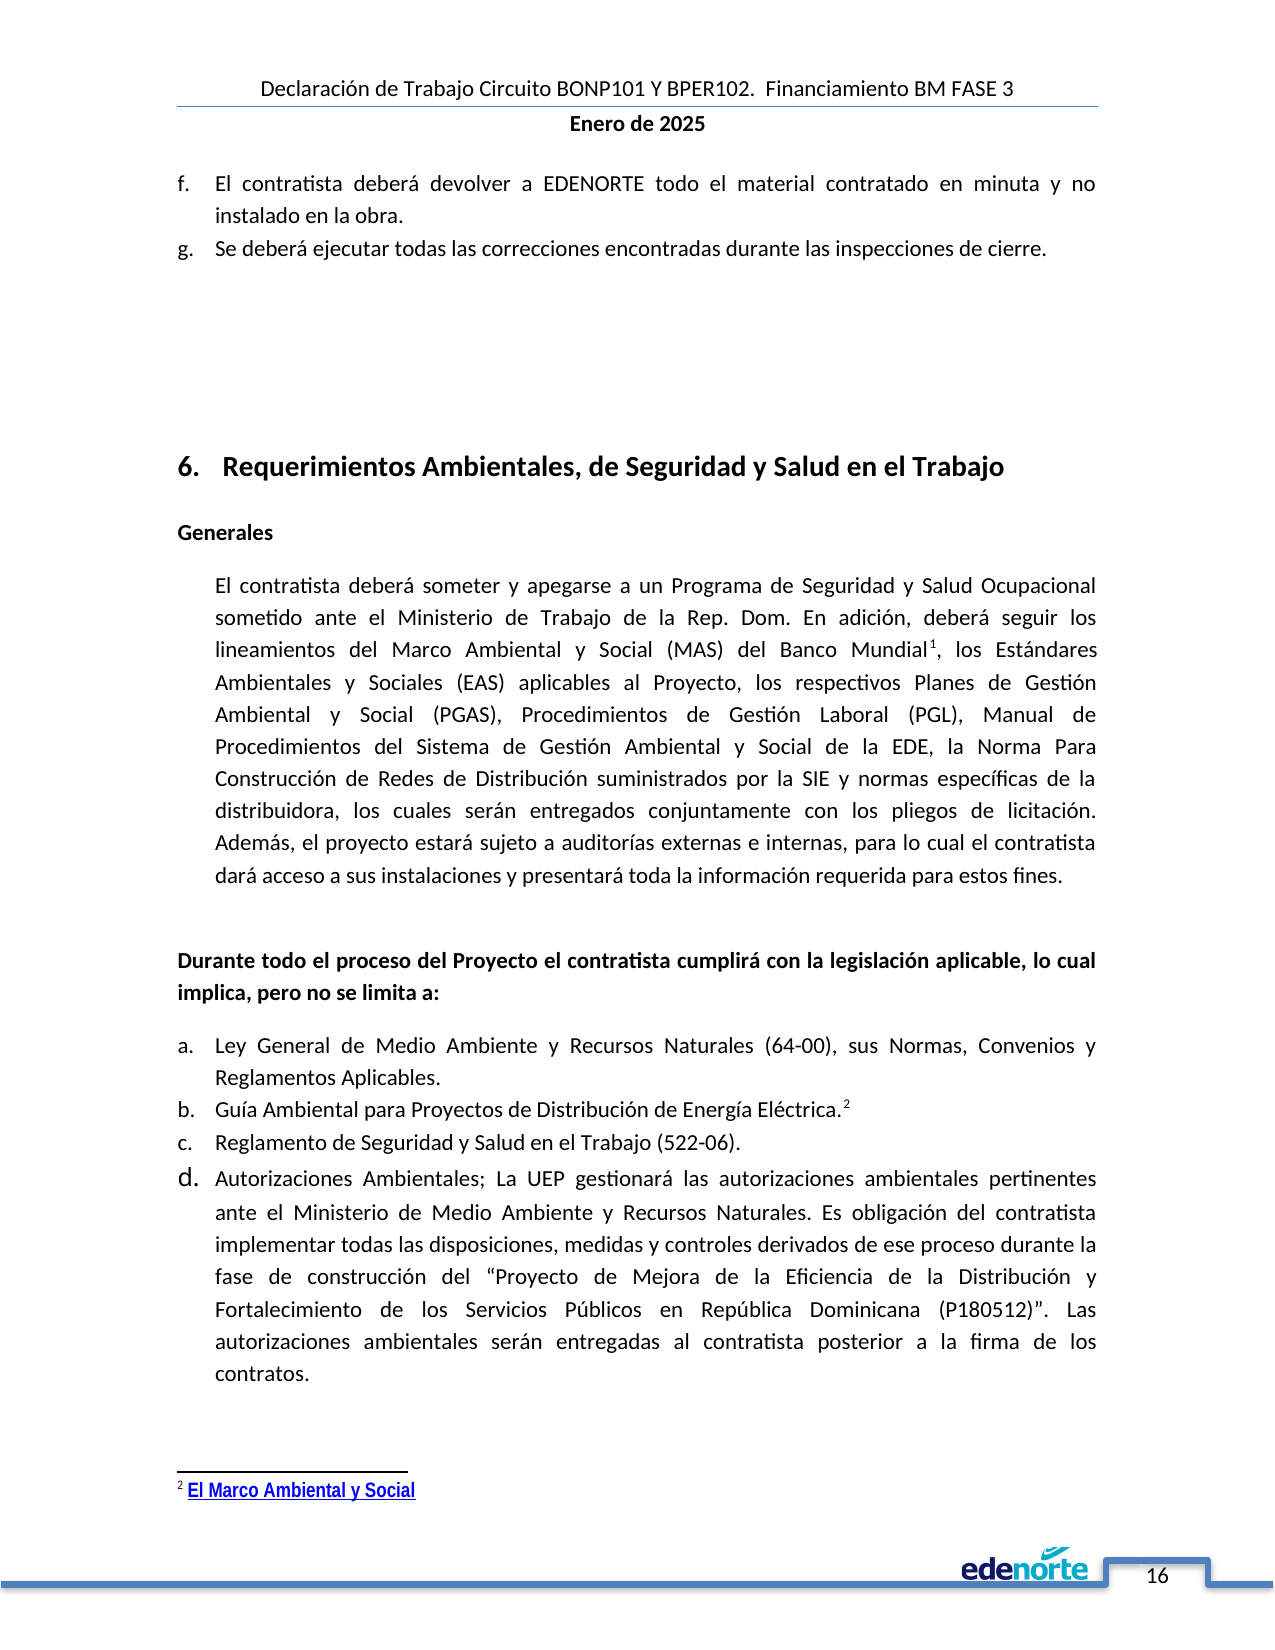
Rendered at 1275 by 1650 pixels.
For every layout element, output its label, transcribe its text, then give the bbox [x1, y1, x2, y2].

list El contratista deberá devolver a EDENORTE todo el material contratado en minuta y no instalado en la obra. [177, 169, 1098, 229]
list Autorizaciones Ambientales; La UEP gestionará las autorizaciones ambientales pertinentes ante el Ministerio de Medio Ambiente y Recursos Naturales. Es obligación del contratista implementar todas las disposiciones, medidas y controles derivados de ese proceso durante la fase de construcción del “Proyecto de Mejora de la Eficiencia de la Distribución y Fortalecimiento de los Servicios Públicos en República Dominicana (P180512)”. Las autorizaciones ambientales serán entregadas al contratista posterior a la firma de los contratos. [177, 1160, 1098, 1387]
list Guía Ambiental para Proyectos de Distribución de Energía Eléctrica. [177, 1096, 1098, 1123]
list Ley General de Medio Ambiente y Recursos Naturales (64-00), sus Normas, Convenios y Reglamentos Aplicables. [177, 1031, 1098, 1091]
subtitle Requerimientos Ambientales, de Seguridad y Salud en el Trabajo [177, 448, 1098, 483]
list Reglamento de Seguridad y Salud en el Trabajo (522-06). [177, 1128, 1098, 1156]
text Durante todo el proceso del Proyecto el contratista cumplirá con la legislación aplicable, lo cual implica, pero no se limita a: [177, 946, 1098, 1006]
text Generales [177, 518, 1098, 546]
picture [961, 1547, 1088, 1580]
list Se deberá ejecutar todas las correcciones encontradas durante las inspecciones de cierre. [177, 234, 1098, 262]
list El contratista deberá someter y apegarse a un Programa de Seguridad y Salud Ocupacional sometido ante el Ministerio de Trabajo de la Rep. Dom. En adición, deberá seguir los lineamientos del Marco Ambiental y Social (MAS) del Banco Mundial1, los Estándares Ambientales y Sociales (EAS) aplicables al Proyecto, los respectivos Planes de Gestión Ambiental y Social (PGAS), Procedimientos de Gestión Laboral (PGL), Manual de Procedimientos del Sistema de Gestión Ambiental y Social de la EDE, la Norma Para Construcción de Redes de Distribución suministrados por la SIE y normas específicas de la distribuidora, los cuales serán entregados conjuntamente con los pliegos de licitación. Además, el proyecto estará sujeto a auditorías externas e internas, para lo cual el contratista dará acceso a sus instalaciones y presentará toda la información requerida para estos fines. [215, 571, 1098, 889]
